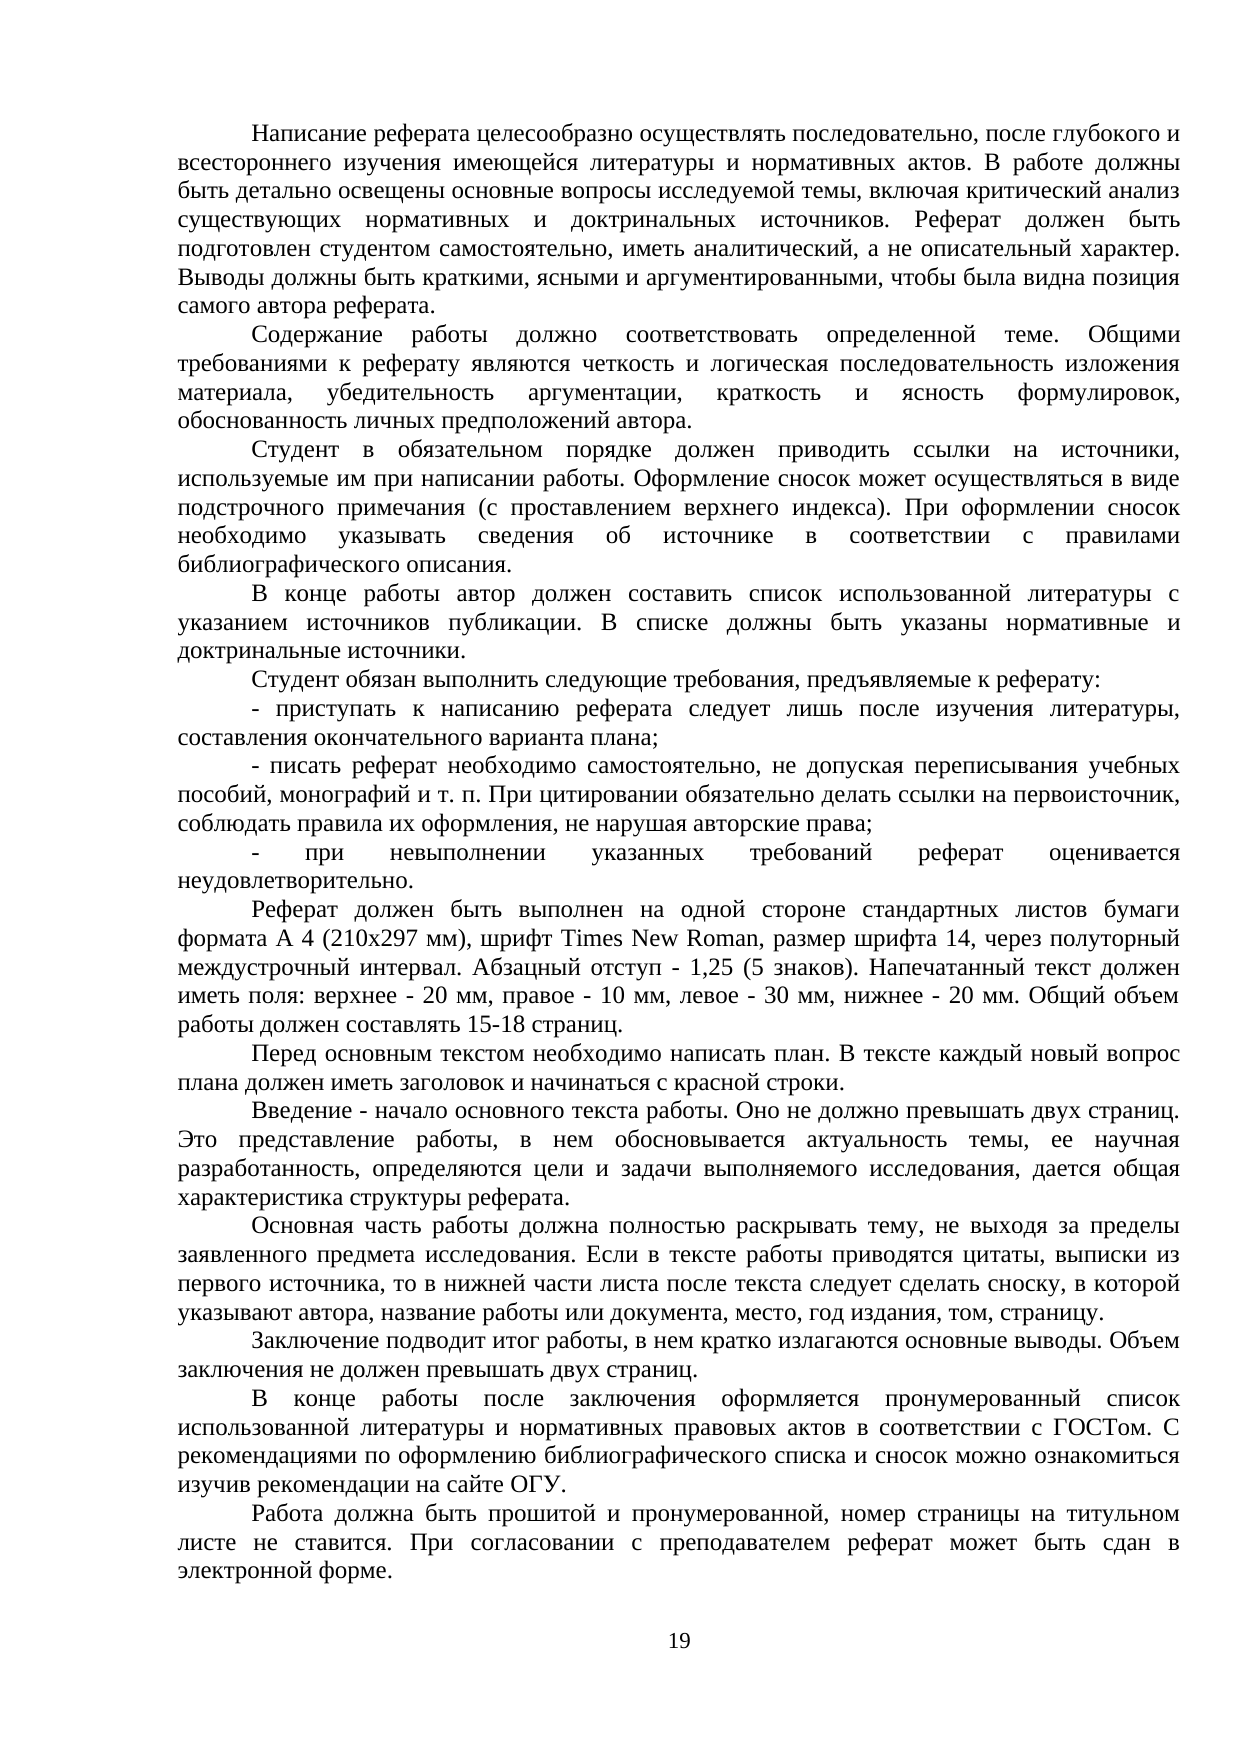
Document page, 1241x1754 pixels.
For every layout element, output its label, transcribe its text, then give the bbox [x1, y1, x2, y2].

text Введение - начало основного текста работы. Оно не должно превышать двух страниц. Это представление работы, в нем обосновывается актуальность темы, ее научная разработанность, определяются цели и задачи выполняемого исследования, дается общая характеристика структуры реферата. [177, 1096, 1181, 1211]
text Работа должна быть прошитой и пронумерованной, номер страницы на титульном листе не ставится. При согласовании с преподавателем реферат может быть сдан в электронной форме. [177, 1498, 1181, 1584]
text - при невыполнении указанных требований реферат оценивается неудовлетворительно. [177, 837, 1181, 894]
text - писать реферат необходимо самостоятельно, не допуская переписывания учебных пособий, монографий и т. п. При цитировании обязательно делать ссылки на первоисточник, соблюдать правила их оформления, не нарушая авторские права; [177, 751, 1181, 837]
text Студент обязан выполнить следующие требования, предъявляемые к реферату: [177, 664, 1181, 693]
text Реферат должен быть выполнен на одной стороне стандартных листов бумаги формата А 4 (210х297 мм), шрифт Times New Roman, размер шрифта 14, через полуторный междустрочный интервал. Абзацный отступ - 1,25 (5 знаков). Напечатанный текст должен иметь поля: верхнее - , правое - , левое - , нижнее - . Общий объем работы должен составлять 15-18 страниц. [177, 894, 1181, 1038]
text - приступать к написанию реферата следует лишь после изучения литературы, составления окончательного варианта плана; [177, 693, 1181, 751]
text Написание реферата целесообразно осуществлять последовательно, после глубокого и всестороннего изучения имеющейся литературы и нормативных актов. В работе должны быть детально освещены основные вопросы исследуемой темы, включая критический анализ существующих нормативных и доктринальных источников. Реферат должен быть подготовлен студентом самостоятельно, иметь аналитический, а не описательный характер. Выводы должны быть краткими, ясными и аргументированными, чтобы была видна позиция самого автора реферата. [177, 118, 1181, 319]
text Перед основным текстом необходимо написать план. В тексте каждый новый вопрос плана должен иметь заголовок и начинаться с красной строки. [177, 1038, 1181, 1096]
text Студент в обязательном порядке должен приводить ссылки на источники, используемые им при написании работы. Оформление сносок может осуществляться в виде подстрочного примечания (с проставлением верхнего индекса). При оформлении сносок необходимо указывать сведения об источнике в соответствии с правилами библиографического описания. [177, 434, 1181, 578]
text Основная часть работы должна полностью раскрывать тему, не выходя за пределы заявленного предмета исследования. Если в тексте работы приводятся цитаты, выписки из первого источника, то в нижней части листа после текста следует сделать сноску, в которой указывают автора, название работы или документа, место, год издания, том, страницу. [177, 1211, 1181, 1326]
text Содержание работы должно соответствовать определенной теме. Общими требованиями к реферату являются четкость и логическая последовательность изложения материала, убедительность аргументации, краткость и ясность формулировок, обоснованность личных предположений автора. [177, 319, 1181, 434]
text В конце работы автор должен составить список использованной литературы с указанием источников публикации. В списке должны быть указаны нормативные и доктринальные источники. [177, 578, 1181, 664]
text В конце работы после заключения оформляется пронумерованный список использованной литературы и нормативных правовых актов в соответствии с ГОСТом. С рекомендациями по оформлению библиографического списка и сносок можно ознакомиться изучив рекомендации на сайте ОГУ. [177, 1383, 1181, 1498]
text Заключение подводит итог работы, в нем кратко излагаются основные выводы. Объем заключения не должен превышать двух страниц. [177, 1326, 1181, 1383]
